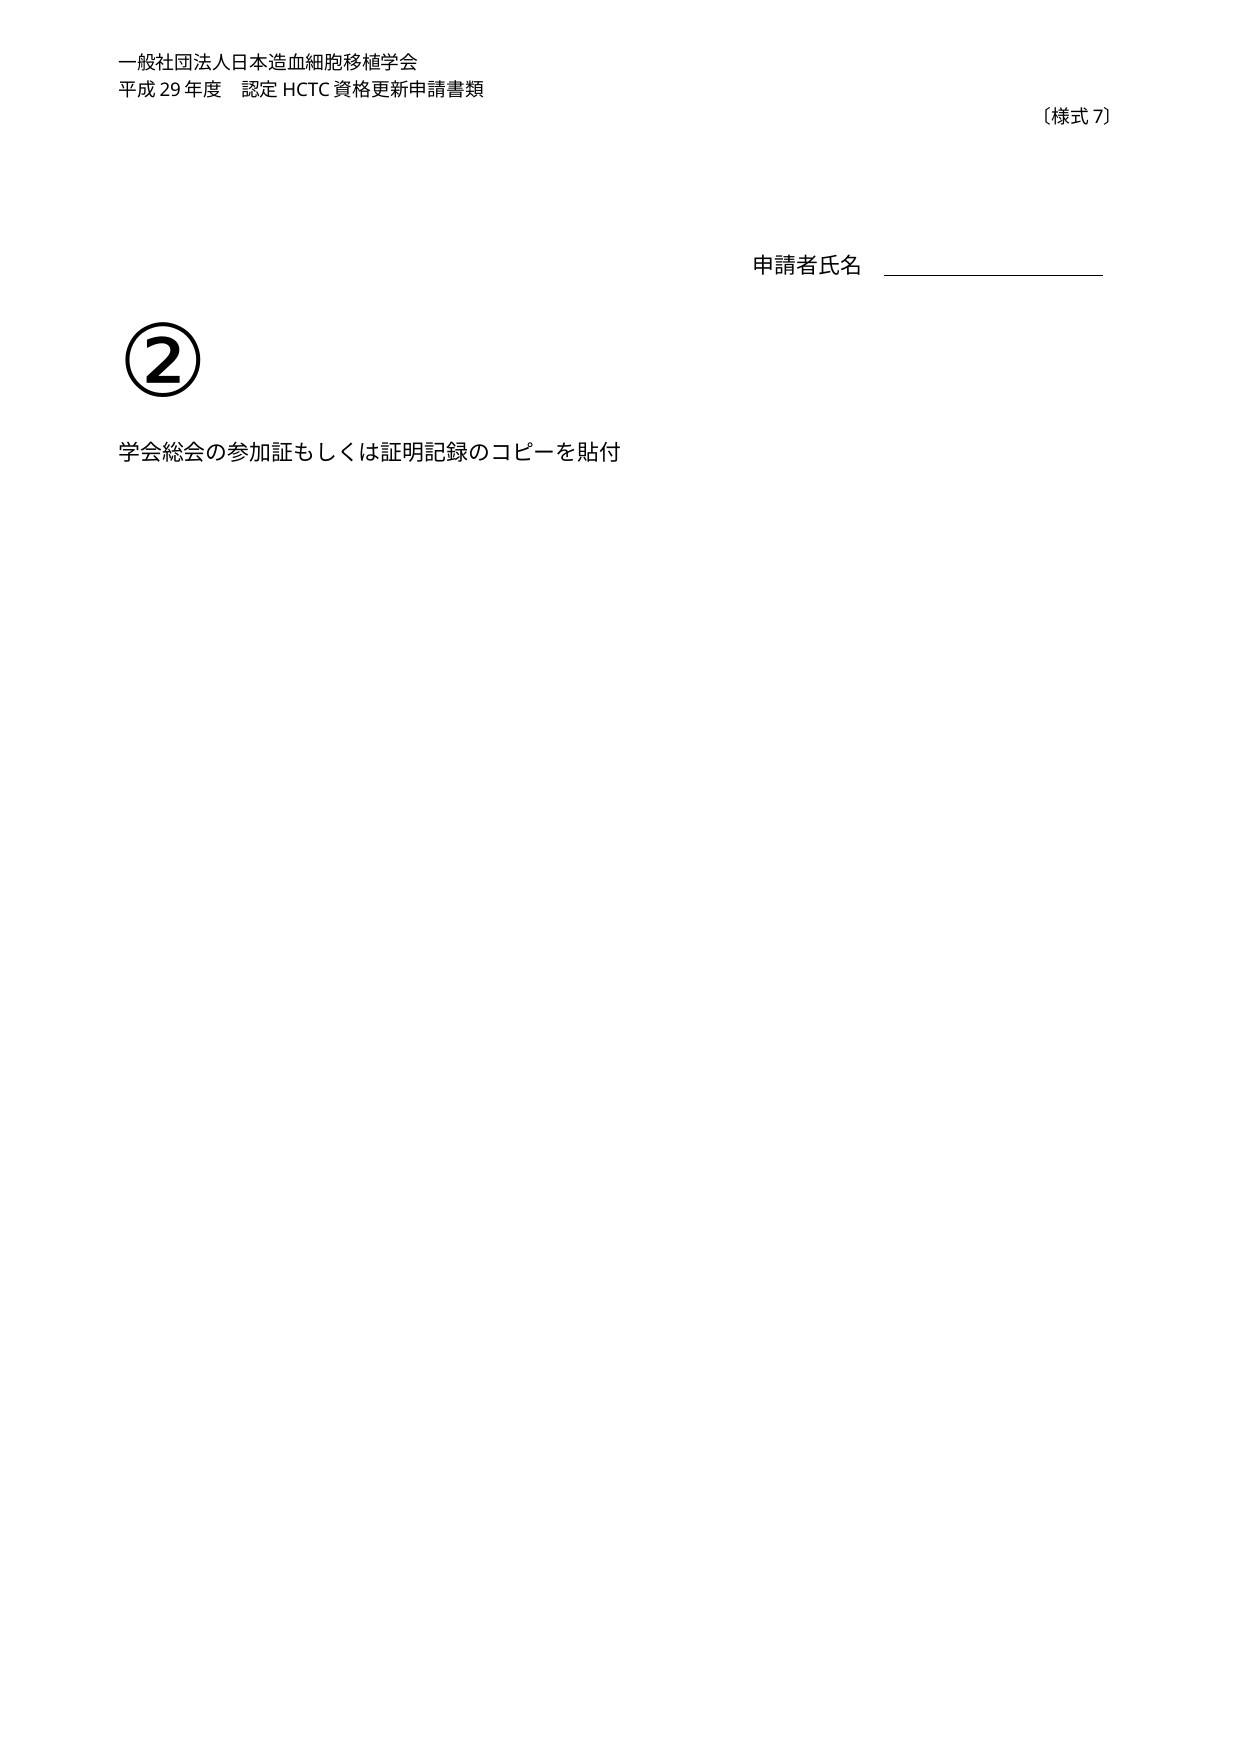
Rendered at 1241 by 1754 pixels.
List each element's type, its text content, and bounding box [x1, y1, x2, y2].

text 申請者氏名 [118, 245, 1122, 282]
text ② [118, 282, 1122, 432]
text 学会総会の参加証もしくは証明記録のコピーを貼付 [118, 432, 1122, 470]
